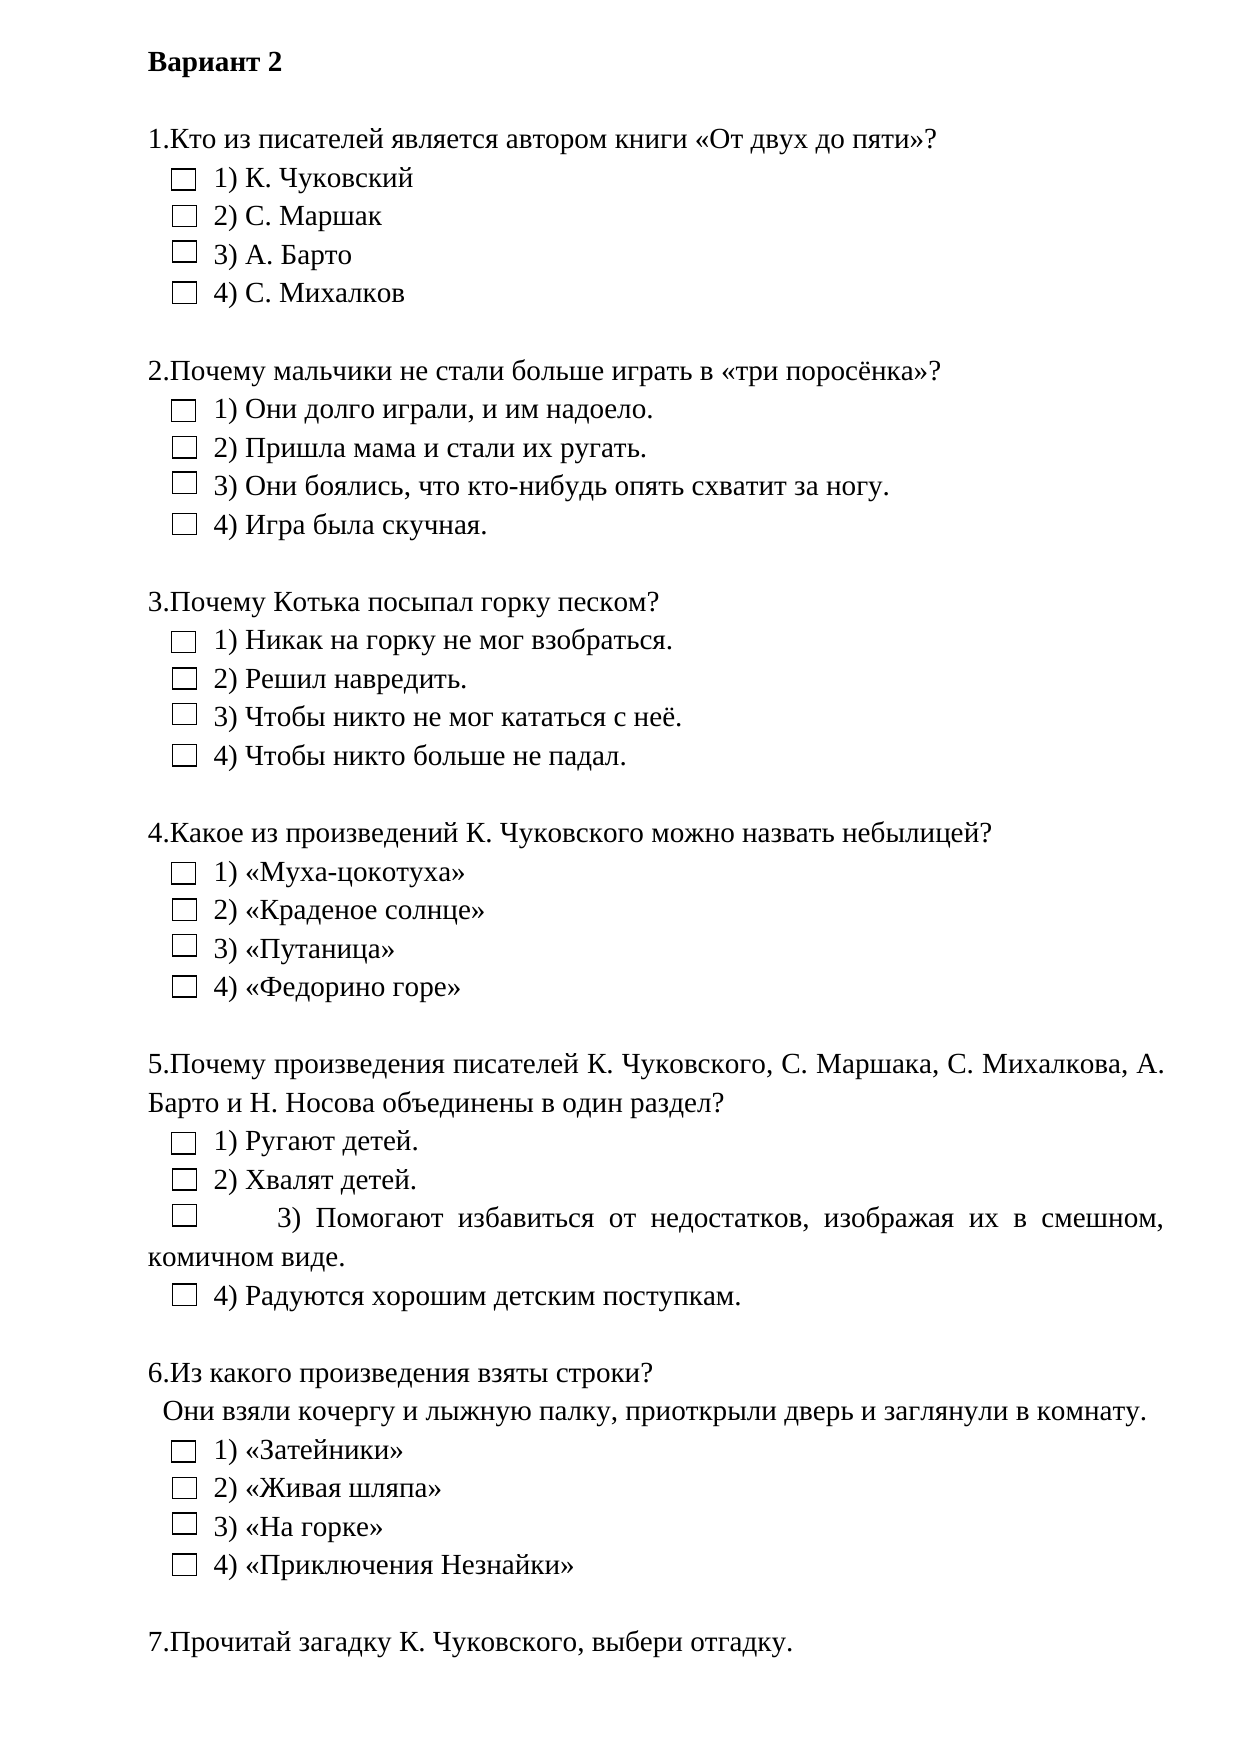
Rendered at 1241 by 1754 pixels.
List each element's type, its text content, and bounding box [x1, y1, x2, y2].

text 3) Они боялись, что кто-нибудь опять схватит за ногу. [148, 468, 1167, 502]
text 1) «Муха-цокотуха» [148, 854, 1167, 887]
text 1) Они долго играли, и им надоело. [148, 391, 1167, 425]
text 1.Кто из писателей является автором книги «От двух до пяти»? [148, 121, 1167, 155]
text 3) «На горке» [148, 1509, 1167, 1542]
text 2) С. Маршак [148, 198, 1167, 232]
text 4.Какое из произведений К. Чуковского можно назвать небылицей? [148, 815, 1167, 849]
text 1) Никак на горку не мог взобраться. [148, 622, 1167, 656]
text 4) «Федорино горе» [148, 969, 1167, 1003]
text 3) Чтобы никто не мог кататься с неё. [148, 699, 1167, 733]
text 5.Почему произведения писателей К. Чуковского, С. Маршака, С. Михалкова, А. Барто и Н. Носова объединены в один раздел? [148, 1046, 1167, 1118]
text 1) Ругают детей. [148, 1123, 1167, 1157]
text Вариант 2 [148, 44, 1167, 78]
text 4) Радуются хорошим детским поступкам. [148, 1278, 1167, 1311]
text 3) «Путаница» [148, 931, 1167, 964]
text 2) Хвалят детей. [148, 1162, 1167, 1196]
text 2) «Живая шляпа» [148, 1470, 1167, 1504]
text 1) «Затейники» [148, 1432, 1167, 1465]
text 6.Из какого произведения взяты строки? [148, 1355, 1167, 1388]
text 2) Решил навредить. [148, 661, 1167, 694]
text 3.Почему Котька посыпал горку песком? [148, 584, 1167, 617]
text Они взяли кочергу и лыжную палку, приоткрыли дверь и заглянули в комнату. [148, 1393, 1167, 1427]
text 4) Игра была скучная. [148, 507, 1167, 540]
text 2) «Краденое солнце» [148, 892, 1167, 926]
text 7.Прочитай загадку К. Чуковского, выбери отгадку. [148, 1624, 1167, 1658]
text 4) С. Михалков [148, 276, 1167, 309]
text 4) «Приключения Незнайки» [148, 1547, 1167, 1581]
text 4) Чтобы никто больше не падал. [148, 738, 1167, 772]
text 2.Почему мальчики не стали больше играть в «три поросёнка»? [148, 353, 1167, 386]
text 2) Пришла мама и стали их ругать. [148, 430, 1167, 463]
text 1) К. Чуковский [148, 160, 1167, 193]
text 3) Помогают избавиться от недостатков, изображая их в смешном, комичном виде. [148, 1201, 1167, 1273]
text 3) А. Барто [148, 237, 1167, 271]
